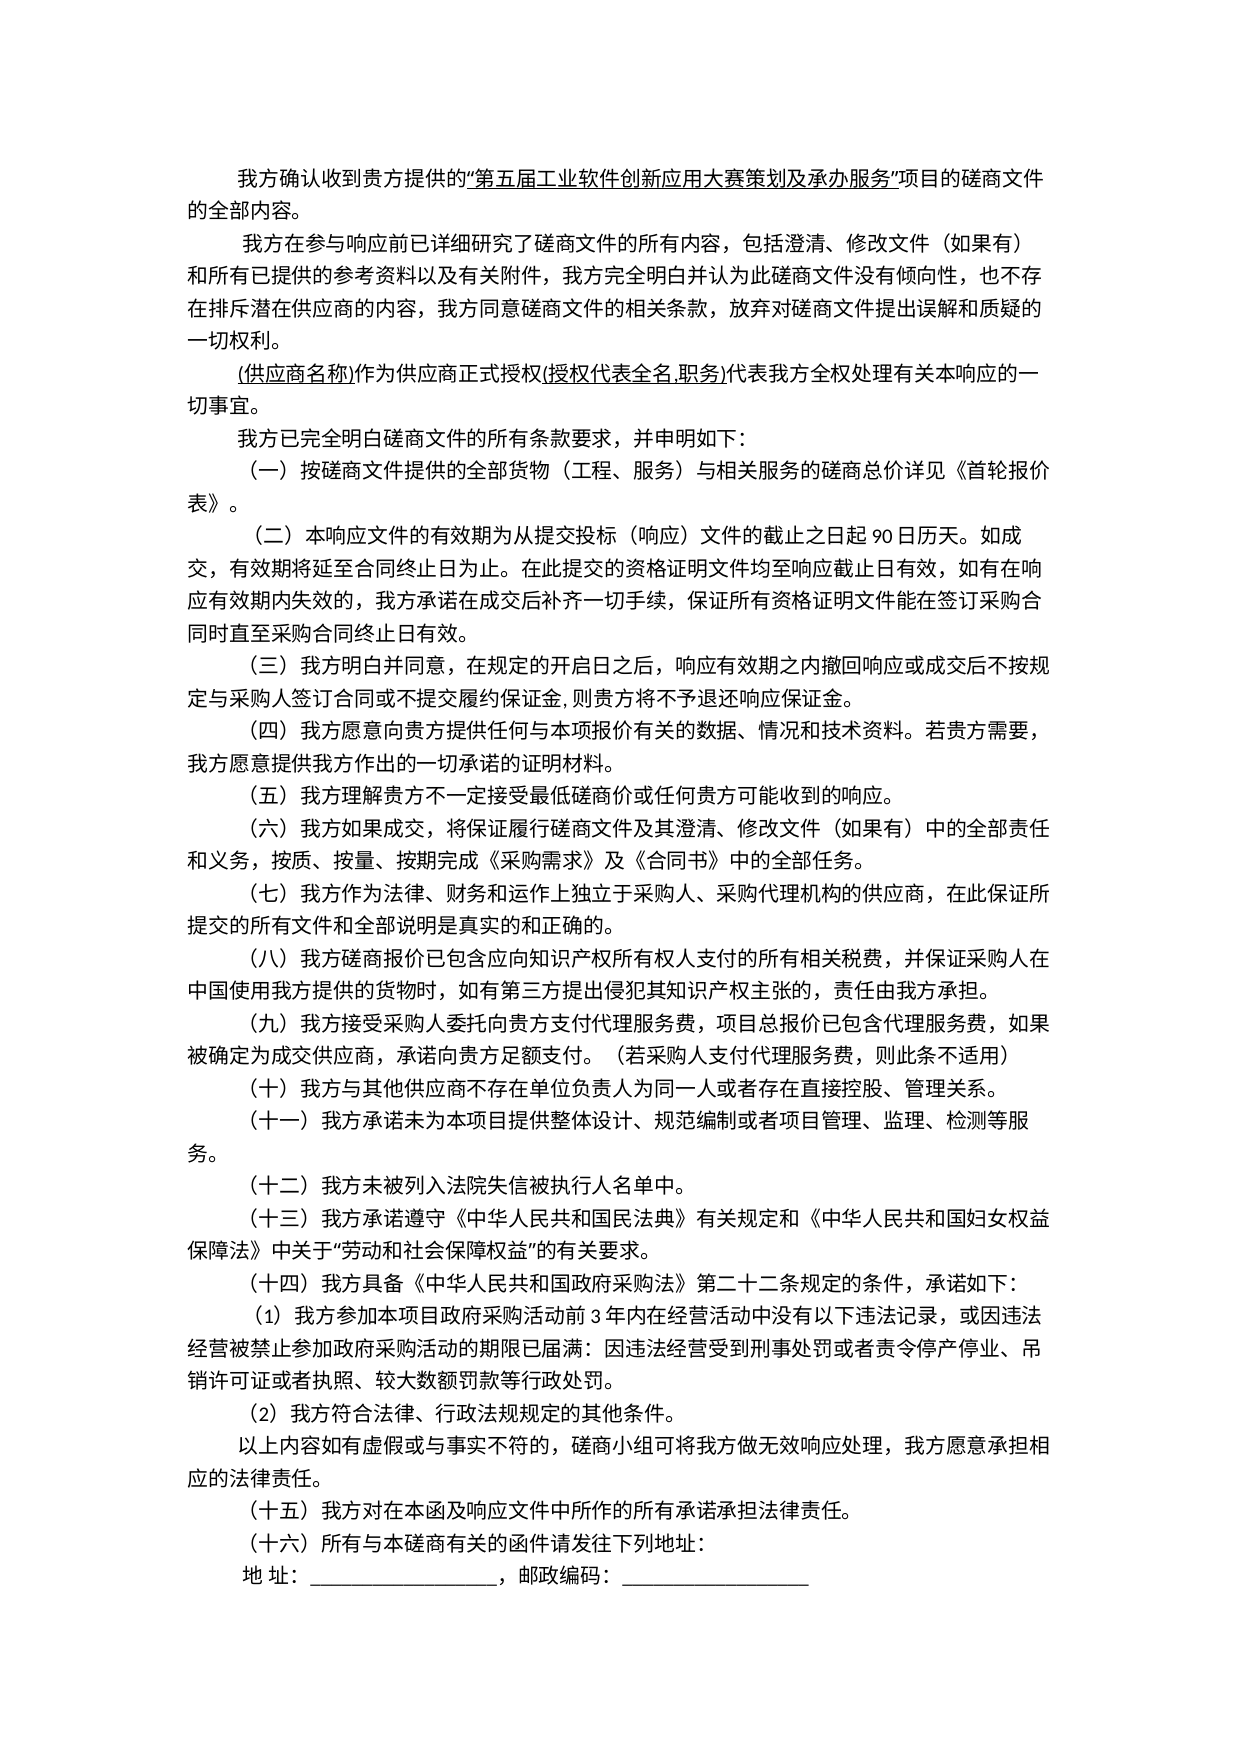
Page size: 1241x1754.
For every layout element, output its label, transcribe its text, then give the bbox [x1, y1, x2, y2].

text （十三）我方承诺遵守《中华人民共和国民法典》有关规定和《中华人民共和国妇女权益保障法》中关于“劳动和社会保障权益”的有关要求。 [187, 1202, 1053, 1267]
text （1）我方参加本项目政府采购活动前3年内在经营活动中没有以下违法记录，或因违法经营被禁止参加政府采购活动的期限已届满：因违法经营受到刑事处罚或者责令停产停业、吊销许可证或者执照、较大数额罚款等行政处罚。 [187, 1299, 1053, 1397]
text （十）我方与其他供应商不存在单位负责人为同一人或者存在直接控股、管理关系。 [187, 1072, 1053, 1104]
text （三）我方明白并同意，在规定的开启日之后，响应有效期之内撤回响应或成交后不按规定与采购人签订合同或不提交履约保证金, 则贵方将不予退还响应保证金。 [187, 649, 1053, 714]
text （六）我方如果成交，将保证履行磋商文件及其澄清、修改文件（如果有）中的全部责任和义务，按质、按量、按期完成《采购需求》及《合同书》中的全部任务。 [187, 812, 1053, 877]
text （一）按磋商文件提供的全部货物（工程、服务）与相关服务的磋商总价详见《首轮报价表》。 [187, 454, 1053, 519]
text （十四）我方具备《中华人民共和国政府采购法》第二十二条规定的条件，承诺如下： [187, 1267, 1053, 1299]
text （十一）我方承诺未为本项目提供整体设计、规范编制或者项目管理、监理、检测等服务。 [187, 1104, 1053, 1169]
text 以上内容如有虚假或与事实不符的，磋商小组可将我方做无效响应处理，我方愿意承担相应的法律责任。 [187, 1429, 1053, 1494]
text （二）本响应文件的有效期为从提交投标（响应）文件的截止之日起90日历天。如成交，有效期将延至合同终止日为止。在此提交的资格证明文件均至响应截止日有效，如有在响应有效期内失效的，我方承诺在成交后补齐一切手续，保证所有资格证明文件能在签订采购合同时直至采购合同终止日有效。 [187, 519, 1053, 649]
text （十六）所有与本磋商有关的函件请发往下列地址： [187, 1527, 1053, 1559]
text 地 址：__________________，邮政编码：__________________ [187, 1559, 1053, 1592]
text （八）我方磋商报价已包含应向知识产权所有权人支付的所有相关税费，并保证采购人在中国使用我方提供的货物时，如有第三方提出侵犯其知识产权主张的，责任由我方承担。 [187, 942, 1053, 1007]
text （九）我方接受采购人委托向贵方支付代理服务费，项目总报价已包含代理服务费，如果被确定为成交供应商，承诺向贵方足额支付。（若采购人支付代理服务费，则此条不适用） [187, 1007, 1053, 1072]
text （七）我方作为法律、财务和运作上独立于采购人、采购代理机构的供应商，在此保证所提交的所有文件和全部说明是真实的和正确的。 [187, 877, 1053, 942]
text 我方确认收到贵方提供的“第五届工业软件创新应用大赛策划及承办服务”项目的磋商文件的全部内容。 [187, 162, 1053, 227]
text 我方在参与响应前已详细研究了磋商文件的所有内容，包括澄清、修改文件（如果有）和所有已提供的参考资料以及有关附件，我方完全明白并认为此磋商文件没有倾向性，也不存在排斥潜在供应商的内容，我方同意磋商文件的相关条款，放弃对磋商文件提出误解和质疑的一切权利。 [187, 227, 1053, 357]
text （五）我方理解贵方不一定接受最低磋商价或任何贵方可能收到的响应。 [187, 779, 1053, 812]
text （四）我方愿意向贵方提供任何与本项报价有关的数据、情况和技术资料。若贵方需要，我方愿意提供我方作出的一切承诺的证明材料。 [187, 714, 1053, 779]
text （十二）我方未被列入法院失信被执行人名单中。 [187, 1169, 1053, 1202]
text (供应商名称)作为供应商正式授权(授权代表全名,职务)代表我方全权处理有关本响应的一切事宜。 [187, 357, 1053, 422]
text （十五）我方对在本函及响应文件中所作的所有承诺承担法律责任。 [187, 1494, 1053, 1527]
text （2）我方符合法律、行政法规规定的其他条件。 [187, 1397, 1053, 1429]
text 我方已完全明白磋商文件的所有条款要求，并申明如下： [187, 422, 1053, 454]
